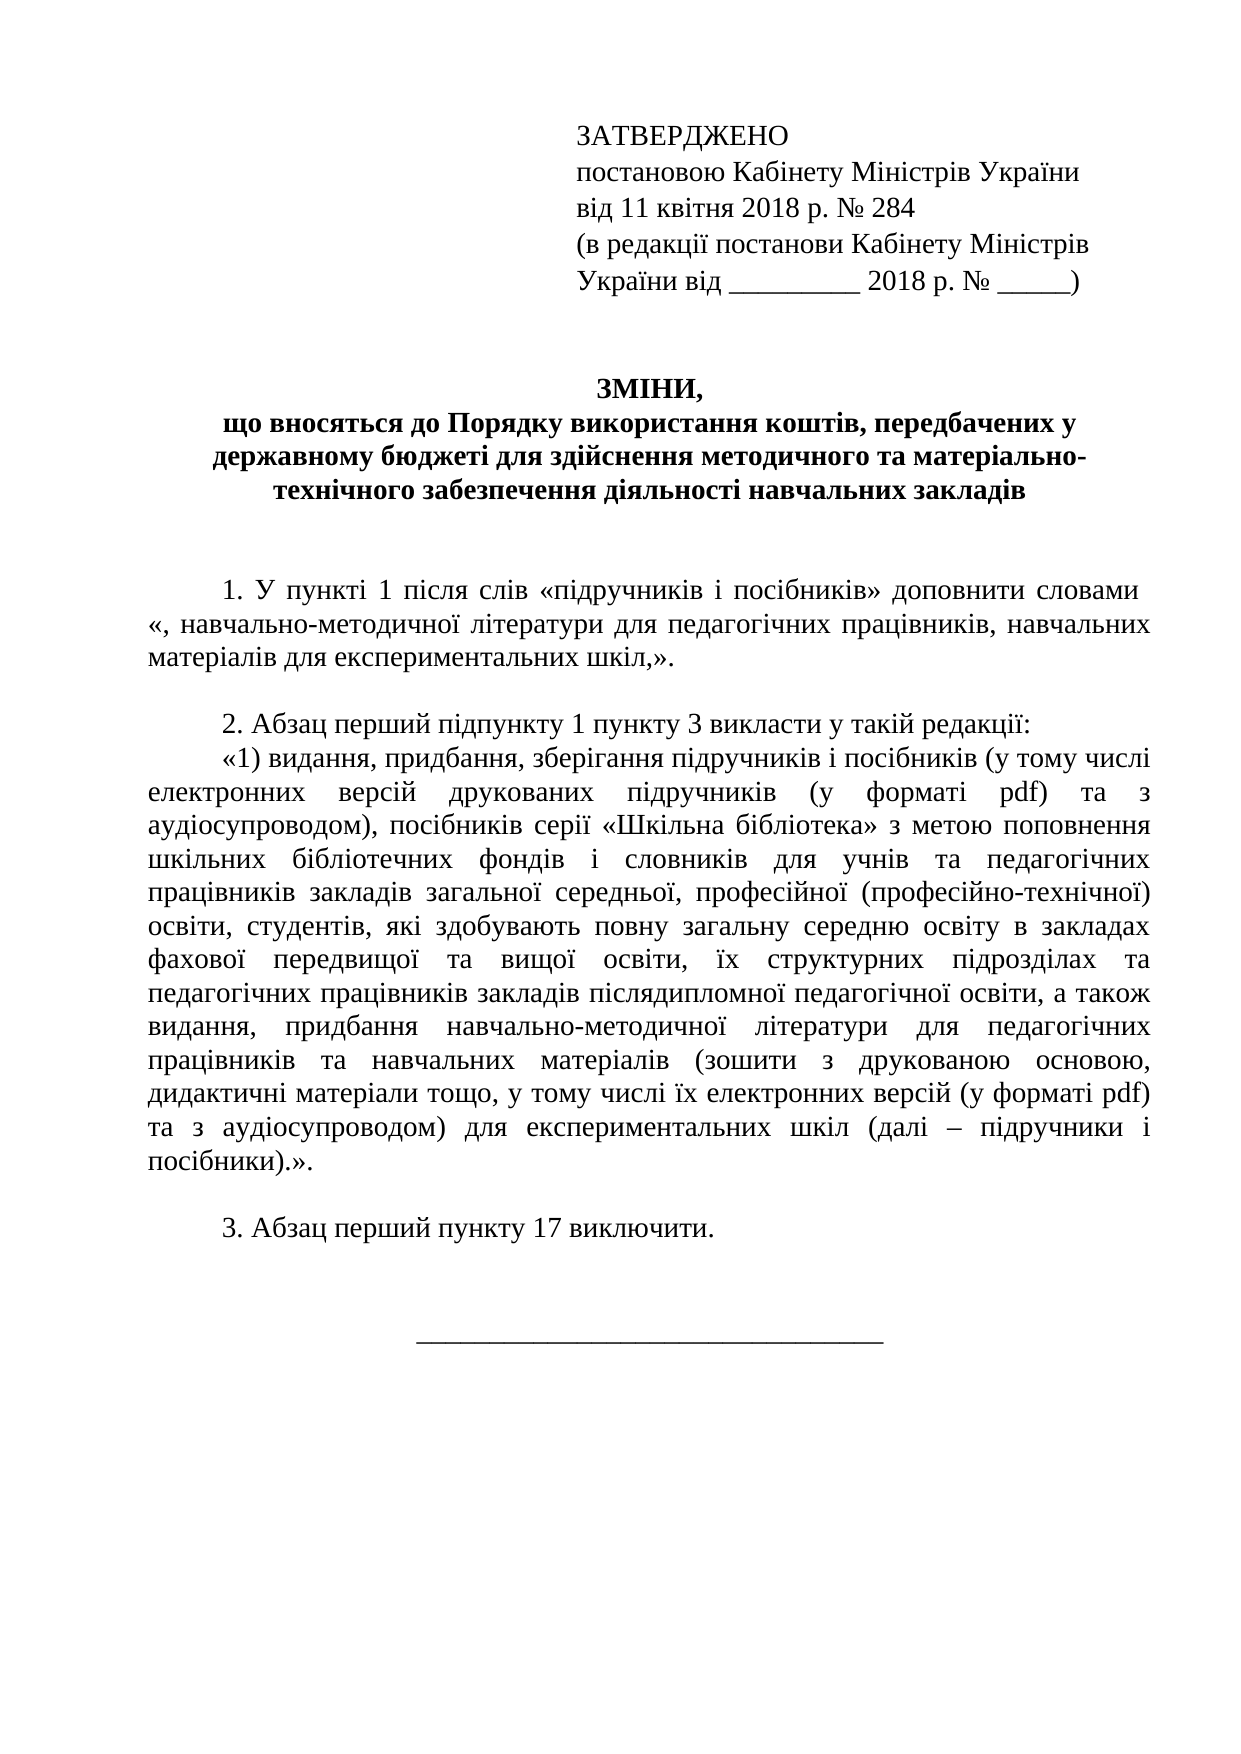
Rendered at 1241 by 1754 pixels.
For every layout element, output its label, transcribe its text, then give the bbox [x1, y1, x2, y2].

text «1) видання, придбання, зберігання підручників і посібників (у тому числі електронних версій друкованих підручників (у форматі pdf) та з аудіосупроводом), посібників серії «Шкільна бібліотека» з метою поповнення шкільних бібліотечних фондів і словників для учнів та педагогічних працівників закладів загальної середньої, професійної (професійно-технічної) освіти, студентів, які здобувають повну загальну середню освіту в закладах фахової передвищої та вищої освіти, їх структурних підрозділах та педагогічних працівників закладів післядипломної педагогічної освіти, а також видання, придбання навчально-методичної літератури для педагогічних працівників та навчальних матеріалів (зошити з друкованою основою, дидактичні матеріали тощо, у тому числі їх електронних версій (у форматі pdf) та з аудіосупроводом) для експериментальних шкіл (далі – підручники і посібники).». [148, 740, 1152, 1176]
text ЗМІНИ, [148, 371, 1152, 405]
text від 11 квітня 2018 р. № 284 [576, 190, 1152, 224]
text (в редакції постанови Кабінету Міністрів України від _________ 2018 р. № _____) [576, 227, 1152, 296]
text постановою Кабінету Міністрів України [576, 154, 1152, 188]
text 1. У пункті 1 після слів «підручників і посібників» доповнити словами «, навчально-методичної літератури для педагогічних працівників, навчальних матеріалів для експериментальних шкіл,». [148, 572, 1152, 673]
text ЗАТВЕРДЖЕНО [576, 118, 1152, 152]
text ________________________________ [148, 1313, 1152, 1346]
text 3. Абзац перший пункту 17 виключити. [148, 1210, 1152, 1243]
text 2. Абзац перший підпункту 1 пункту 3 викласти у такій редакції: [148, 707, 1152, 740]
text що вносяться до Порядку використання коштів, передбачених у державному бюджеті для здійснення методичного та матеріально-технічного забезпечення діяльності навчальних закладів [148, 405, 1152, 505]
